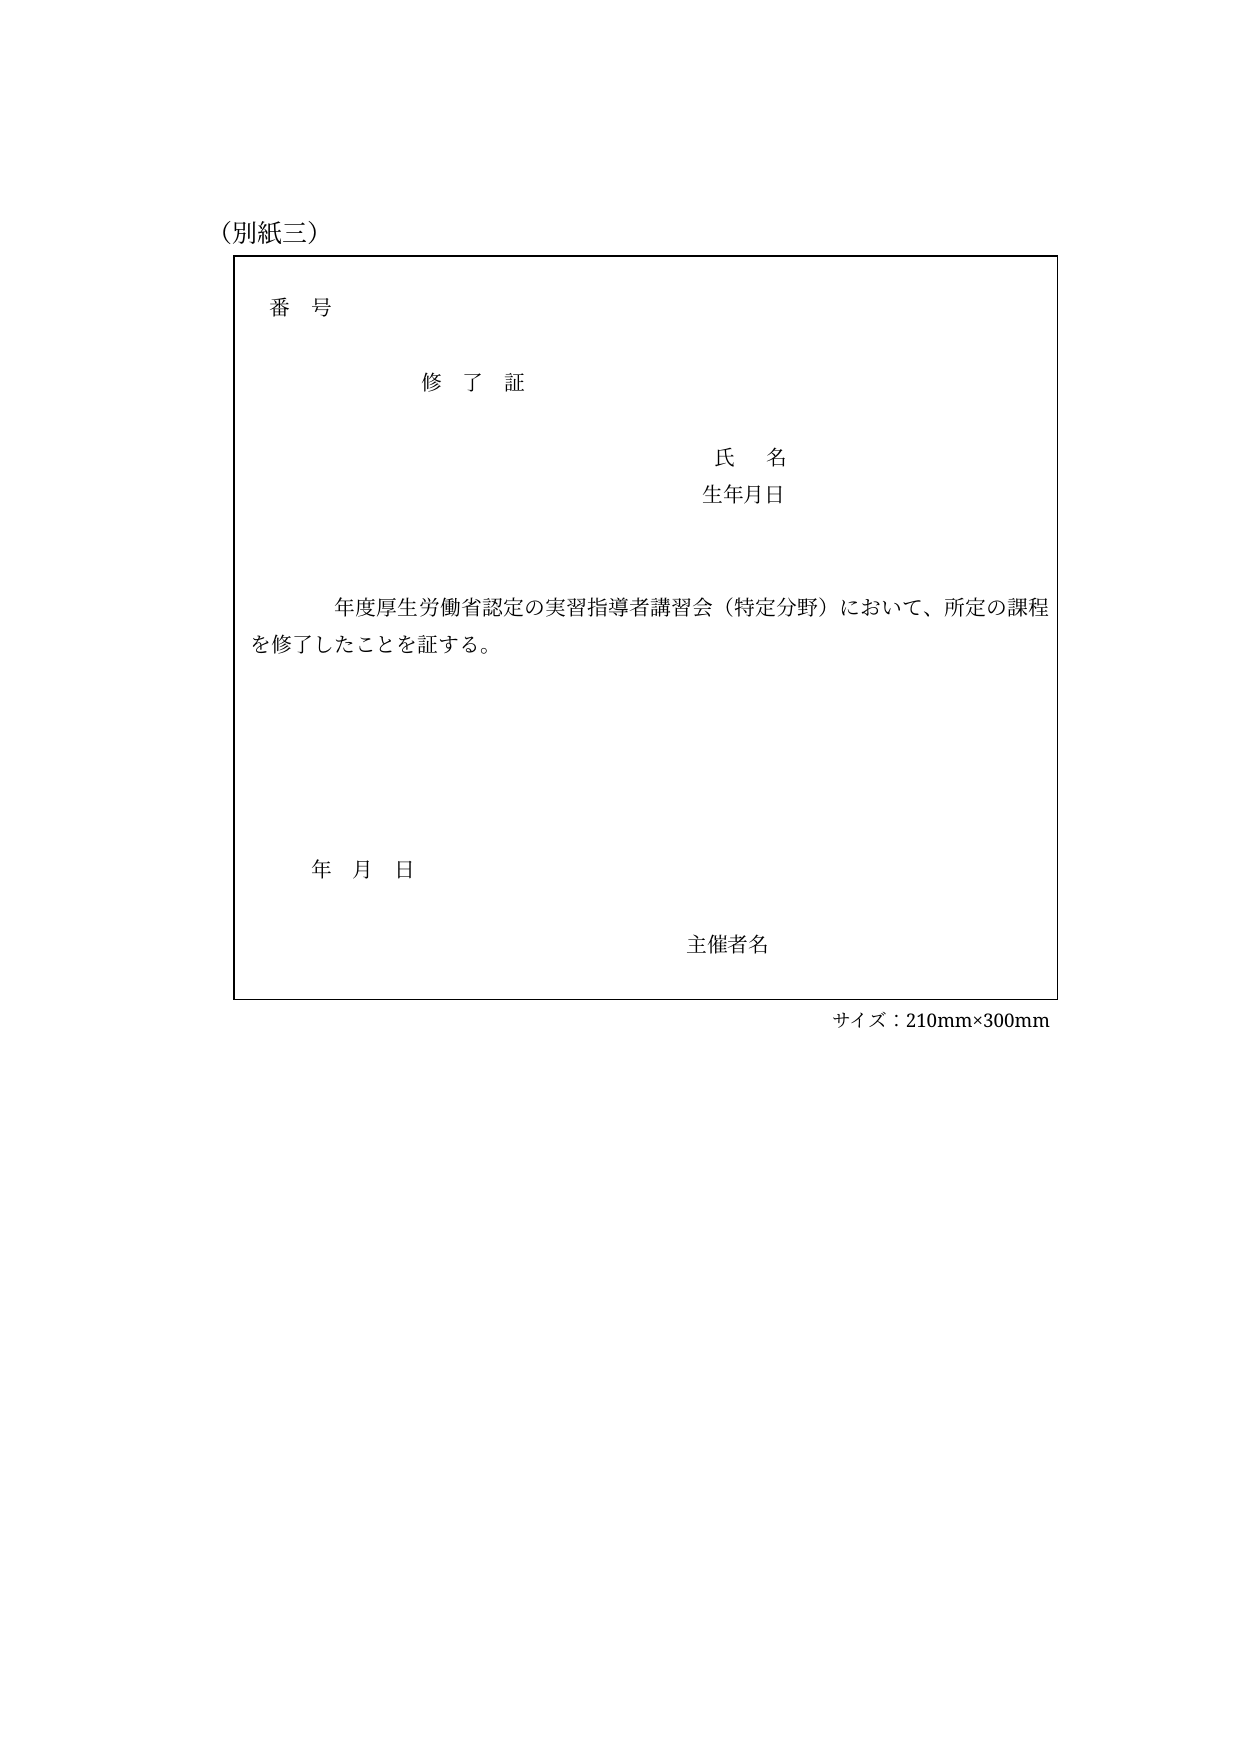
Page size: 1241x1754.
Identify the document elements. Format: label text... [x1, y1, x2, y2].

text 修 了 証 [207, 363, 1050, 400]
text 年 月 日 [207, 850, 1050, 888]
text （別紙三） [207, 213, 1050, 250]
text 主催者名 [207, 925, 1050, 963]
text 氏 名 [207, 438, 1050, 475]
text 年度厚生労働省認定の実習指導者講習会（特定分野）において、所定の課程を修了したことを証する。 [251, 588, 1050, 663]
text 番 号 [207, 288, 1050, 325]
text サイズ：210mm×300mm [207, 1000, 1050, 1038]
text 生年月日 [207, 475, 1050, 513]
